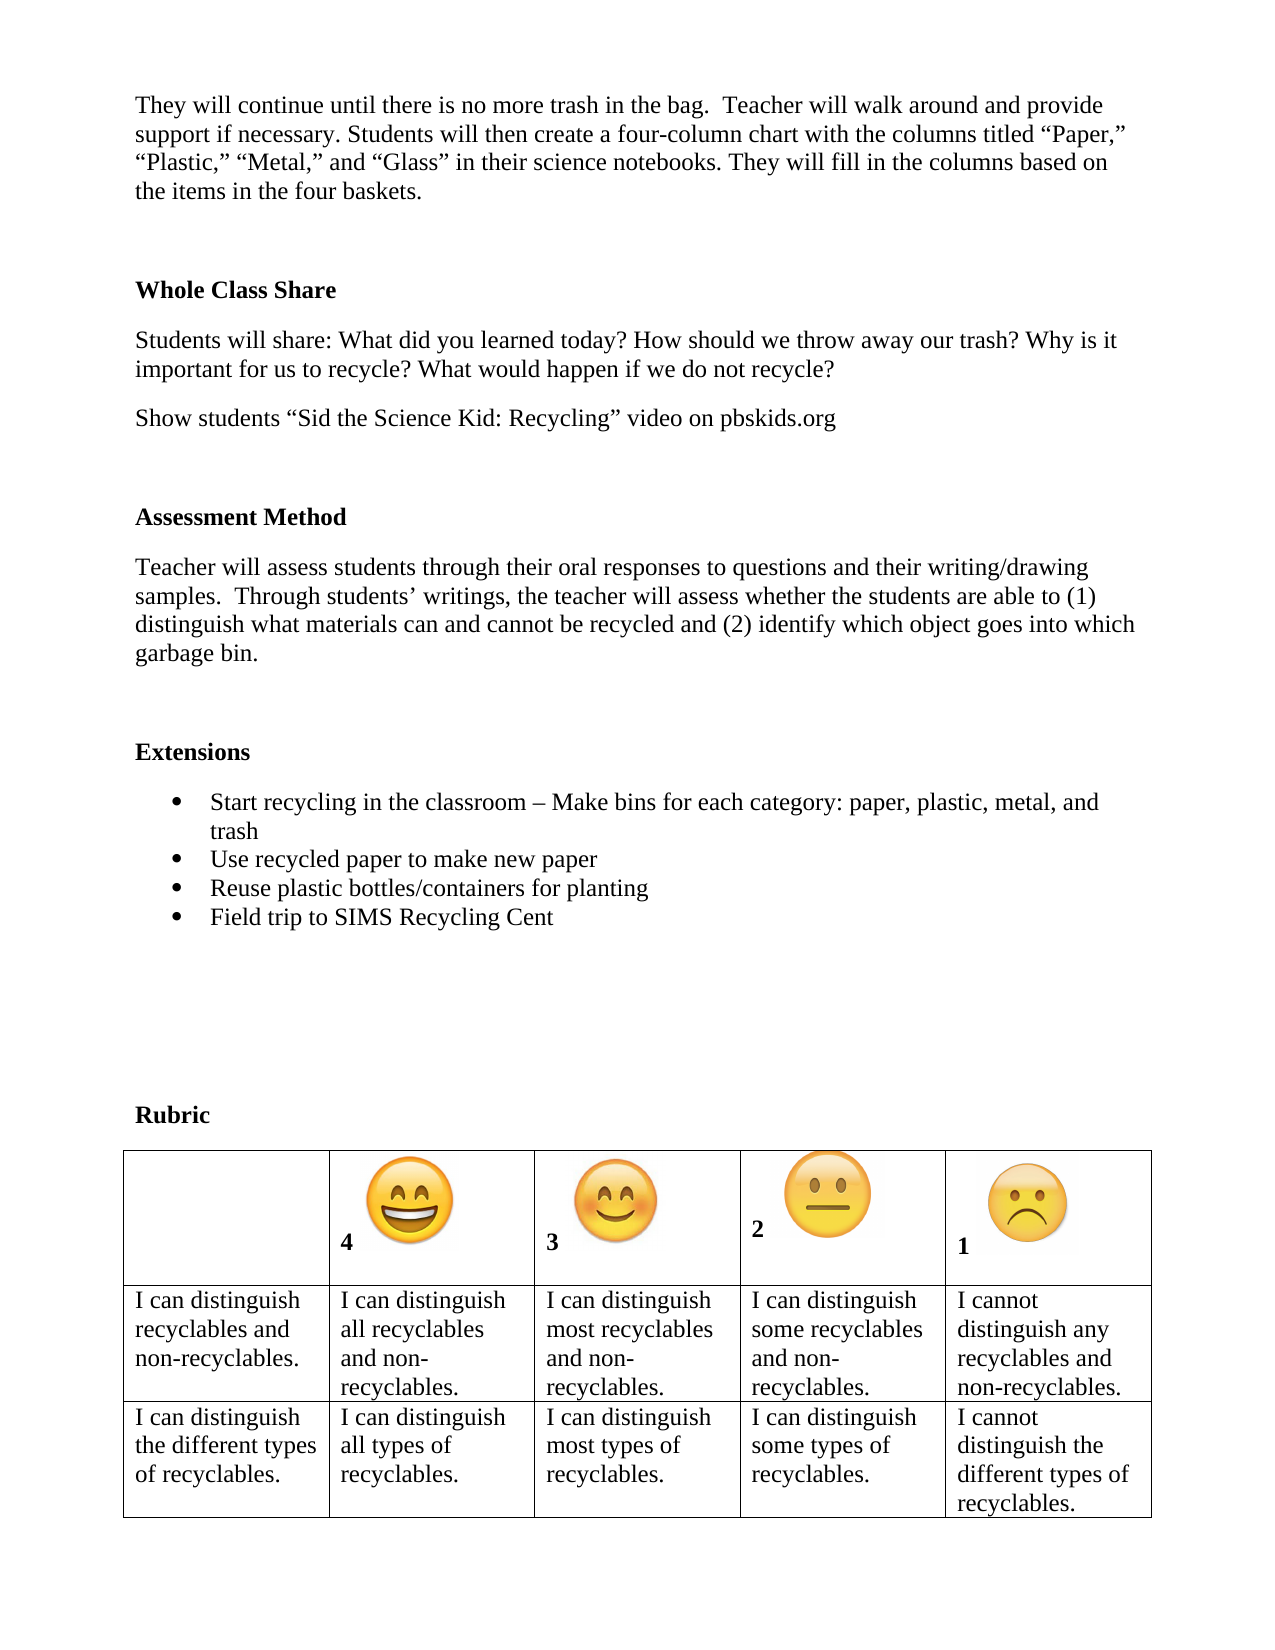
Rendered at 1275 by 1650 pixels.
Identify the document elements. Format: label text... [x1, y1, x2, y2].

list Use recycled paper to make new paper [172, 844, 1140, 873]
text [135, 90, 1140, 205]
table_cell I can distinguish some recyclables and non-recyclables. [741, 1286, 945, 1401]
table_header 2 [741, 1151, 945, 1284]
table_cell I cannot distinguish the different types of recyclables. [946, 1402, 1151, 1517]
text Rubric [135, 1100, 1140, 1129]
text Extensions [135, 737, 1140, 766]
table_header 3 [535, 1151, 740, 1284]
picture [975, 1151, 1080, 1255]
picture [360, 1151, 460, 1251]
table_cell I can distinguish the different types of recyclables. [124, 1402, 329, 1517]
table_cell I can distinguish some types of recyclables. [741, 1402, 945, 1517]
table_cell I can distinguish recyclables and non-recyclables. [124, 1286, 329, 1401]
text Students will share: What did you learned today? How should we throw away our trash? Why is it important for us to recycle? What would happen if we do not recycle? [135, 325, 1140, 382]
table_cell I can distinguish all types of recyclables. [330, 1402, 534, 1517]
table_header 4 [330, 1151, 534, 1284]
list Field trip to SIMS Recycling Cent [172, 902, 1140, 931]
picture [564, 1151, 667, 1251]
picture [770, 1151, 886, 1238]
list Start recycling in the classroom – Make bins for each category: paper, plastic, metal, and trash [172, 787, 1140, 844]
table_cell I can distinguish most recyclables and non-recyclables. [535, 1286, 740, 1401]
text Whole Class Share [135, 275, 1140, 304]
text Teacher will assess students through their oral responses to questions and their writing/drawing samples. Through students’ writings, the teacher will assess whether the students are able to (1) distinguish what materials can and cannot be recycled and (2) identify which object goes into which garbage bin. [135, 552, 1140, 667]
table_cell I can distinguish all recyclables and non-recyclables. [330, 1286, 534, 1401]
table_header 1 [946, 1151, 1151, 1284]
text Show students “Sid the Science Kid: Recycling” video on pbskids.org [135, 403, 1140, 432]
table_cell I cannot distinguish any recyclables and non-recyclables. [946, 1286, 1151, 1401]
table_header [124, 1151, 329, 1284]
list Reuse plastic bottles/containers for planting [172, 873, 1140, 902]
table_cell I can distinguish most types of recyclables. [535, 1402, 740, 1517]
text Assessment Method [135, 502, 1140, 531]
